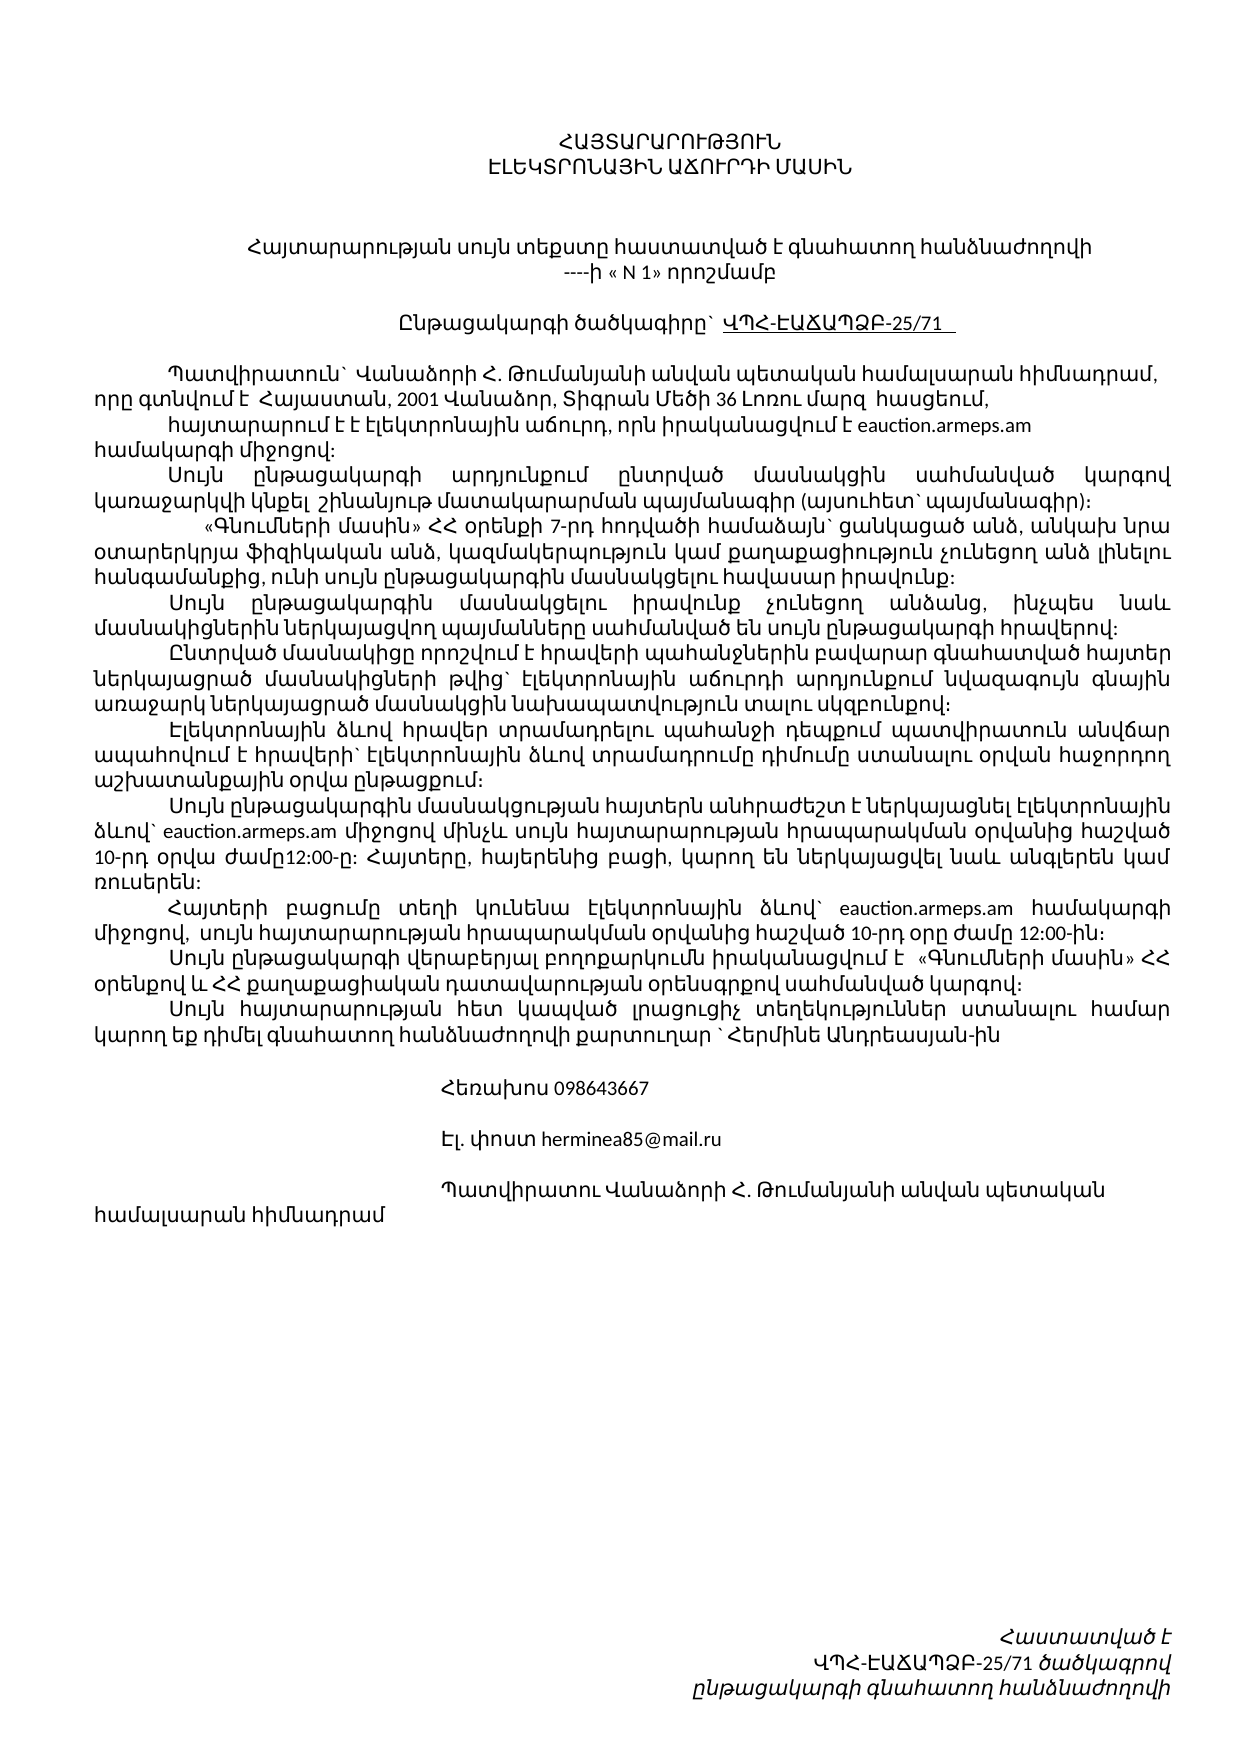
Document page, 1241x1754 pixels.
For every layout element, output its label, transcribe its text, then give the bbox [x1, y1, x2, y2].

text Հայտարարության սույն տեքստը հաստատված է գնահատող հանձնաժողովի [94, 234, 1171, 259]
text հայտարարում է է էլեկտրոնային աճուրդ, որն իրականացվում է eauction.armeps.am համակարգի միջոցով: [94, 412, 1171, 463]
text Սույն ընթացակարգին մասնակցելու իրավունք չունեցող անձանց, ինչպես նաև մասնակիցներին ներկայացվող պայմանները սահմանված են սույն ընթացակարգի հրավերով: [94, 590, 1171, 641]
text Պատվիրատու Վանաձորի Հ. Թումանյանի անվան պետական համալսարան հիմնադրամ [94, 1177, 1171, 1228]
text ----ի « N 1» որոշմամբ [94, 259, 1171, 285]
text Ընթացակարգի ծածկագիրը` ՎՊՀ-ԷԱՃԱՊՁԲ-25/71 [94, 310, 1171, 336]
text Հայտերի բացումը տեղի կունենա էլեկտրոնային ձևով` eauction.armeps.am համակարգի միջոցով, սույն հայտարարության հրապարակման օրվանից հաշված 10-րդ օրը ժամը 12:00-ին։ [94, 895, 1171, 946]
text ՎՊՀ-ԷԱՃԱՊՁԲ-25/71 ծածկագրով [94, 1650, 1171, 1675]
text Էլ. փոստ herminea85@mail.ru [94, 1126, 1171, 1152]
text Հաստատված է [94, 1624, 1171, 1650]
text Սույն ընթացակարգի արդյունքում ընտրված մասնակցին սահմանված կարգով կառաջարկվի կնքել շինանյութ մատակարարման պայմանագիր (այսուհետ` պայմանագիր)։ [94, 463, 1171, 513]
text Սույն հայտարարության հետ կապված լրացուցիչ տեղեկություններ ստանալու համար կարող եք դիմել գնահատող հանձնաժողովի քարտուղար ` Հերմինե Անդրեասյան-ին [94, 996, 1171, 1047]
text Ընտրված մասնակիցը որոշվում է հրավերի պահանջներին բավարար գնահատված հայտեր ներկայացրած մասնակիցների թվից` էլեկտրոնային աճուրդի արդյունքում նվազագույն գնային առաջարկ ներկայացրած մասնակցին նախապատվություն տալու սկզբունքով։ [94, 641, 1171, 717]
text Էլեկտրոնային ձևով հրավեր տրամադրելու պահանջի դեպքում պատվիրատուն անվճար ապահովում է հրավերի` էլեկտրոնային ձևով տրամադրումը դիմումը ստանալու օրվան հաջորդող աշխատանքային օրվա ընթացքում։ [94, 717, 1171, 793]
text ընթացակարգի գնահատող հանձնաժողովի [94, 1675, 1171, 1701]
text Հեռախոս 098643667 [94, 1076, 1171, 1101]
text ԷԼԵԿՏՐՈՆԱՅԻՆ ԱՃՈՒՐԴԻ ՄԱՍԻՆ [94, 154, 1171, 180]
text ՀԱՅՏԱՐԱՐՈՒԹՅՈՒՆ [94, 129, 1171, 154]
text Սույն ընթացակարգին մասնակցության հայտերն անհրաժեշտ է ներկայացնել էլեկտրոնային ձևով` eauction.armeps.am միջոցով մինչև սույն հայտարարության հրապարակման օրվանից հաշված 10-րդ օրվա ժամը12:00-ը: Հայտերը, հայերենից բացի, կարող են ներկայացվել նաև անգլերեն կամ ռուսերեն: [94, 793, 1171, 895]
text Սույն ընթացակարգի վերաբերյալ բողոքարկումն իրականացվում է «Գնումների մասին» ՀՀ օրենքով և ՀՀ քաղաքացիական դատավարության օրենսգրքով սահմանված կարգով։ [94, 946, 1171, 996]
text Պատվիրատուն` Վանաձորի Հ. Թումանյանի անվան պետական համալսարան հիմնադրամ, որը գտնվում է Հայաստան, 2001 Վանաձոր, Տիգրան Մեծի 36 Լոռու մարզ հասցեում, [94, 361, 1171, 412]
text «Գնումների մասին» ՀՀ օրենքի 7-րդ հոդվածի համաձայն` ցանկացած անձ, անկախ նրա օտարերկրյա ֆիզիկական անձ, կազմակերպություն կամ քաղաքացիություն չունեցող անձ լինելու հանգամանքից, ունի սույն ընթացակարգին մասնակցելու հավասար իրավունք: [94, 513, 1171, 590]
